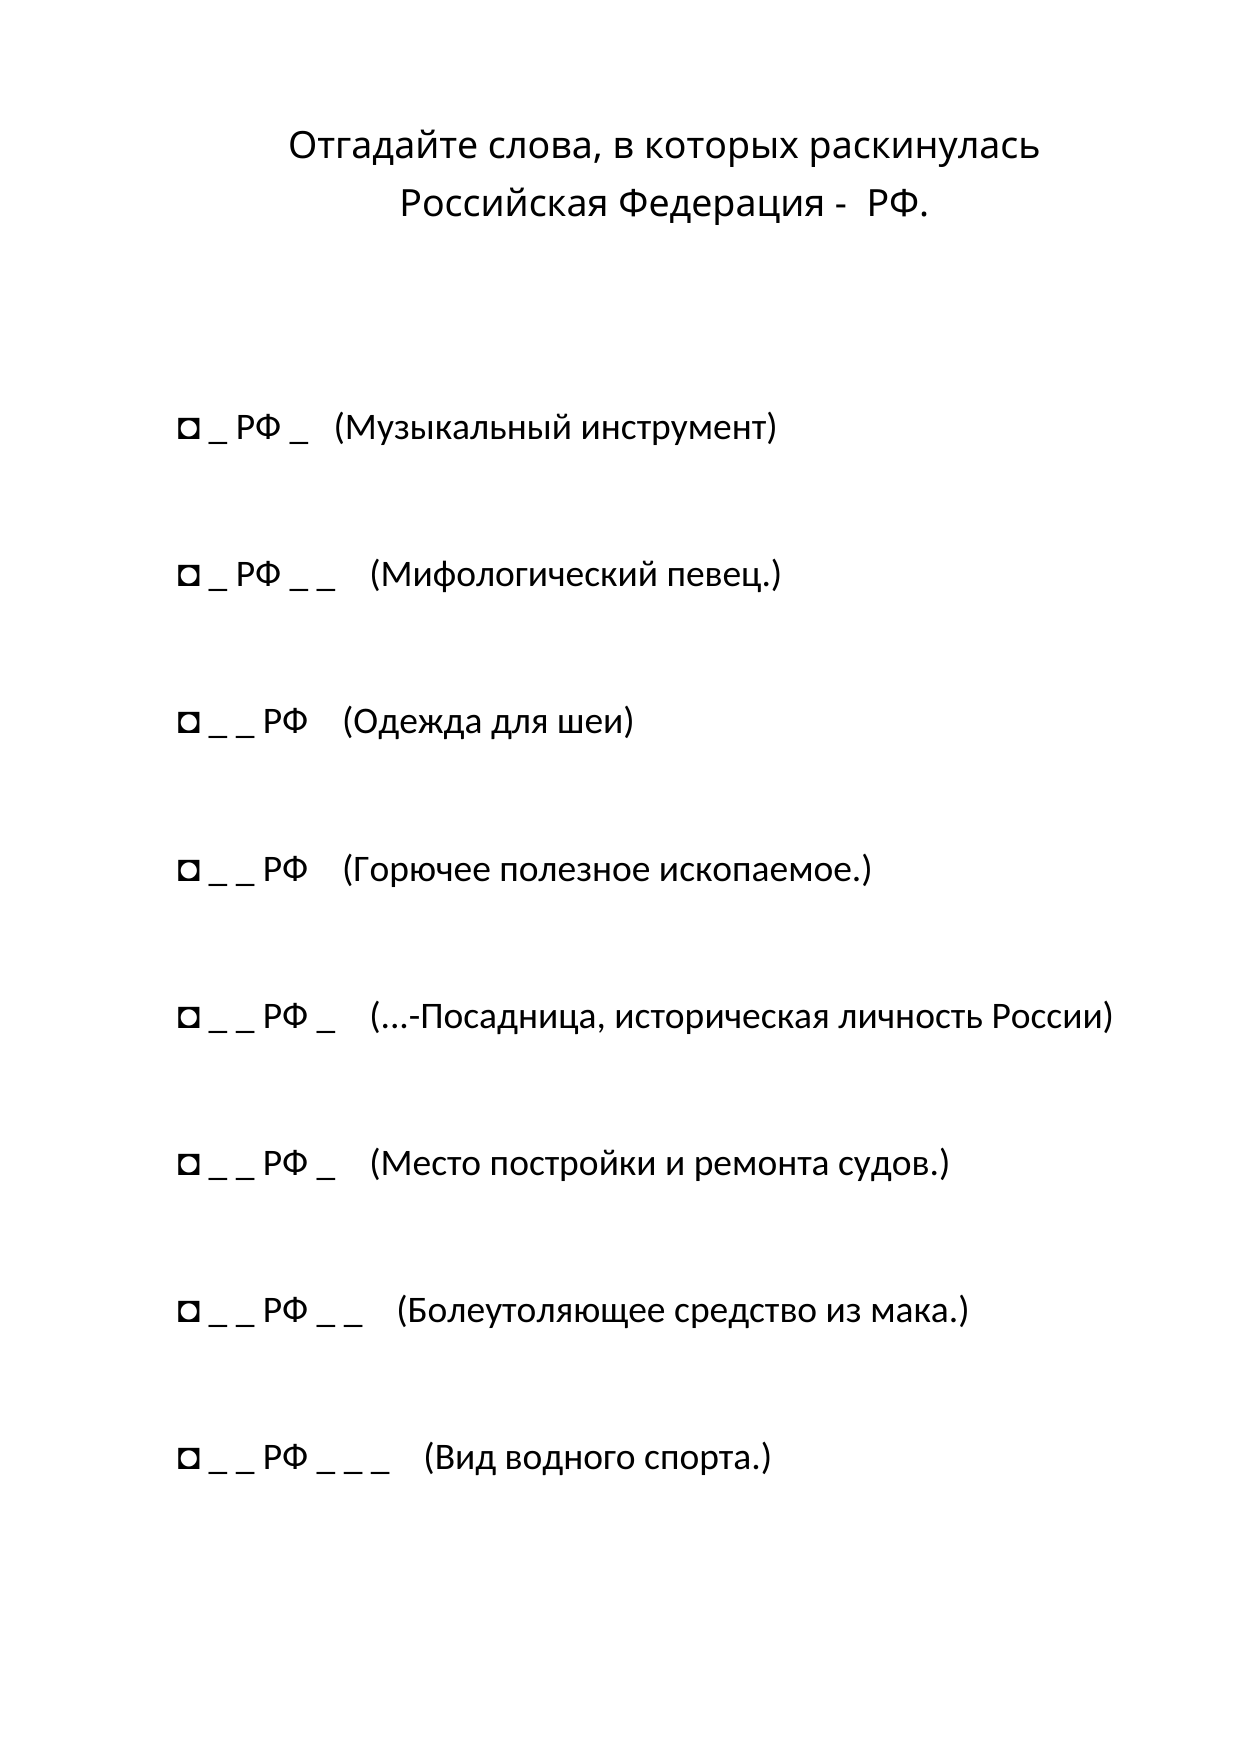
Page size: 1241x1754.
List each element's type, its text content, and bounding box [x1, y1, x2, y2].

text ◘ _ _ РФ (Одежда для шеи) [177, 697, 1152, 743]
text ◘ _ _ РФ _ _ (Болеутоляющее средство из мака.) [177, 1286, 1152, 1332]
text Отгадайте слова, в которых раскинулась Российская Федерация - РФ. [177, 118, 1152, 228]
text ◘ _ _ РФ _ (Место постройки и ремонта судов.) [177, 1139, 1152, 1184]
text ◘ _ _ РФ _ (...-Посадница, историческая личность России) [177, 992, 1152, 1037]
text ◘ _ _ РФ _ _ _ (Вид водного спорта.) [177, 1433, 1152, 1479]
text ◘ _ РФ _ _ (Мифологический певец.) [177, 550, 1152, 596]
text ◘ _ _ РФ (Горючее полезное ископаемое.) [177, 844, 1152, 890]
text ◘ _ РФ _ (Музыкальный инструмент) [177, 403, 1152, 449]
